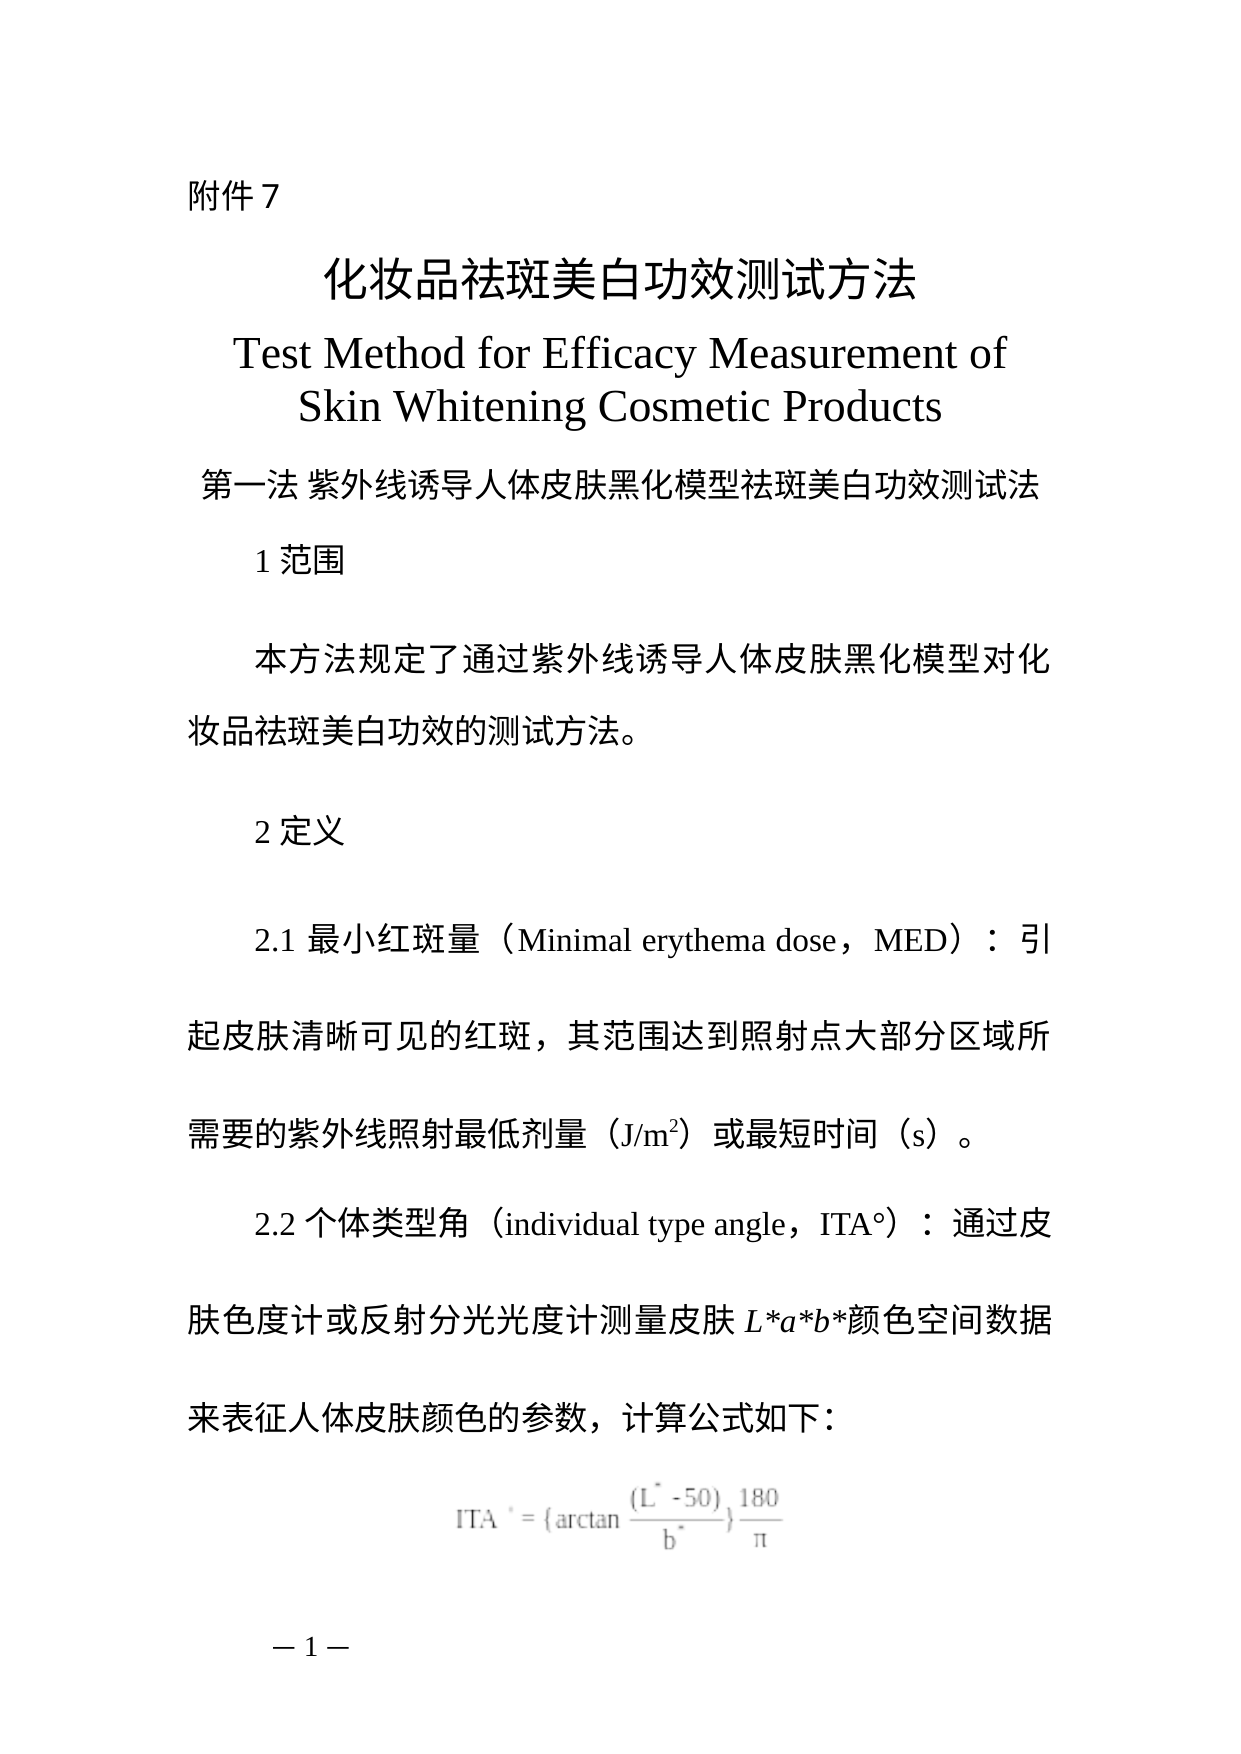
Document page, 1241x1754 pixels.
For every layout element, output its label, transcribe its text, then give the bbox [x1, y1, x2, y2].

text 第一法 紫外线诱导人体皮肤黑化模型祛斑美白功效测试法 [187, 458, 1053, 507]
text 1 范围 [187, 534, 1053, 582]
text 2.1 最小红斑量（Minimal erythema dose，MED）：引起皮肤清晰可见的红斑，其范围达到照射点大部分区域所需要的紫外线照射最低剂量（J/m2）或最短时间（s）。 [187, 904, 1053, 1164]
text 本方法规定了通过紫外线诱导人体皮肤黑化模型对化妆品祛斑美白功效的测试方法。 [187, 633, 1053, 753]
text 2.2 个体类型角（individual type angle，ITA°）：通过皮肤色度计或反射分光光度计测量皮肤L*a*b*颜色空间数据来表征人体皮肤颜色的参数，计算公式如下： [187, 1188, 1053, 1448]
text Test Method for Efficacy Measurement of Skin Whitening Cosmetic Products [187, 326, 1053, 431]
text 附件7 [187, 162, 1053, 227]
text 化妆品祛斑美白功效测试方法 [187, 243, 1053, 309]
text 2 定义 [187, 805, 1053, 853]
